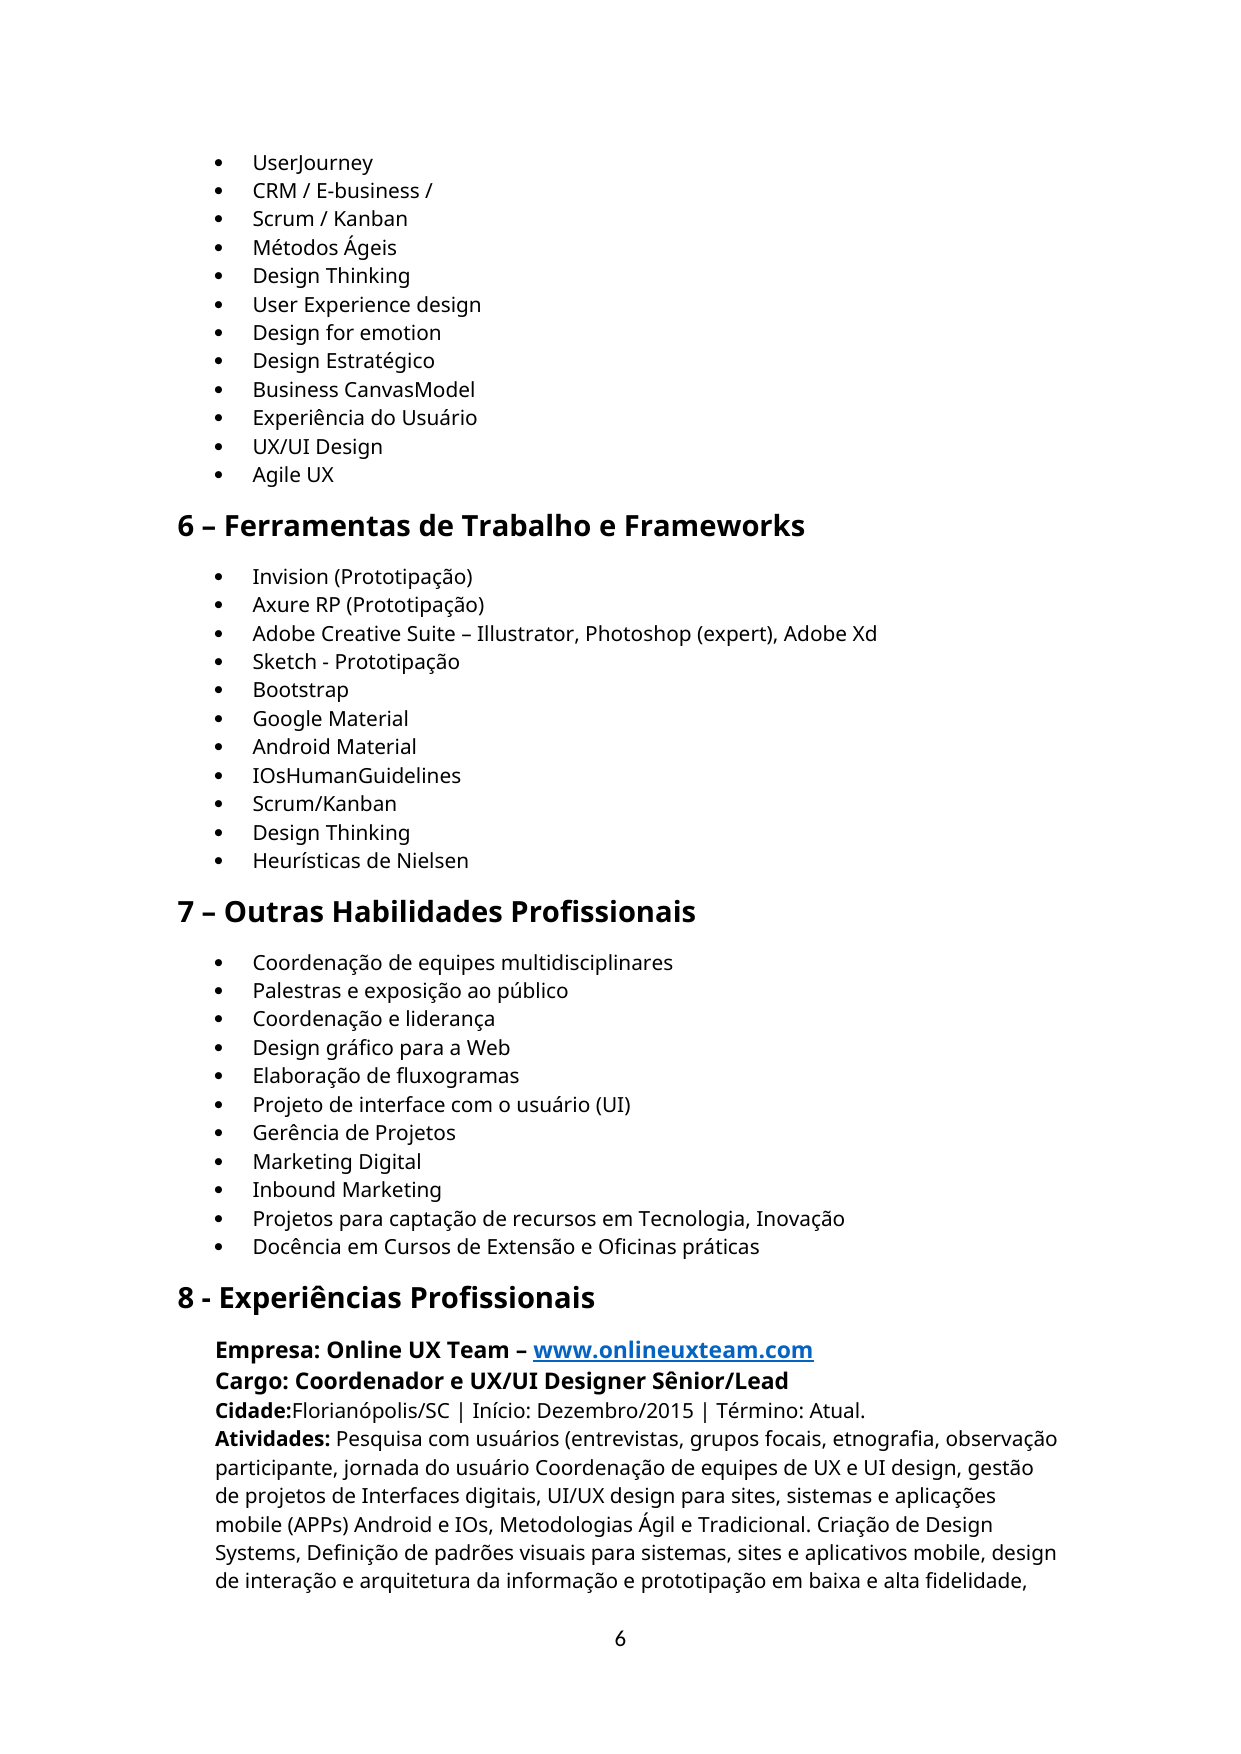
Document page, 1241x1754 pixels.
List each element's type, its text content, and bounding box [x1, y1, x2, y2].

list Design Estratégico [215, 347, 1063, 375]
list UserJourney [215, 148, 1063, 176]
list Marketing Digital [215, 1147, 1063, 1175]
list Agile UX [215, 460, 1063, 489]
list Design gráfico para a Web [215, 1033, 1063, 1061]
list Heurísticas de Nielsen [215, 846, 1063, 875]
list Palestras e exposição ao público [215, 976, 1063, 1004]
list Axure RP (Prototipação) [215, 590, 1063, 619]
list Projeto de interface com o usuário (UI) [215, 1090, 1063, 1118]
list CRM / E-business / [215, 176, 1063, 204]
list Design Thinking [215, 818, 1063, 846]
text 6 – Ferramentas de Trabalho e Frameworks [177, 506, 1063, 545]
list Android Material [215, 732, 1063, 761]
list IOsHumanGuidelines [215, 761, 1063, 789]
text 8 - Experiências Profissionais [177, 1277, 1063, 1317]
list Invision (Prototipação) [215, 562, 1063, 590]
list Scrum/Kanban [215, 789, 1063, 818]
list Scrum / Kanban [215, 204, 1063, 233]
list UX/UI Design [215, 432, 1063, 460]
text 7 – Outras Habilidades Profissionais [177, 891, 1063, 931]
list Sketch - Prototipação [215, 647, 1063, 676]
list Elaboração de fluxogramas [215, 1061, 1063, 1090]
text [215, 1333, 1063, 1595]
list Adobe Creative Suite – Illustrator, Photoshop (expert), Adobe Xd [215, 619, 1063, 647]
list Business CanvasModel [215, 375, 1063, 403]
list Bootstrap [215, 676, 1063, 704]
list Métodos Ágeis [215, 233, 1063, 261]
list Coordenação e liderança [215, 1004, 1063, 1033]
list Design for emotion [215, 318, 1063, 347]
list Docência em Cursos de Extensão e Oficinas práticas [215, 1232, 1063, 1261]
list Gerência de Projetos [215, 1118, 1063, 1147]
list Coordenação de equipes multidisciplinares [215, 948, 1063, 976]
list Design Thinking [215, 261, 1063, 290]
list User Experience design [215, 290, 1063, 318]
list Projetos para captação de recursos em Tecnologia, Inovação [215, 1204, 1063, 1232]
list Inbound Marketing [215, 1175, 1063, 1204]
list Google Material [215, 704, 1063, 732]
list Experiência do Usuário [215, 403, 1063, 432]
